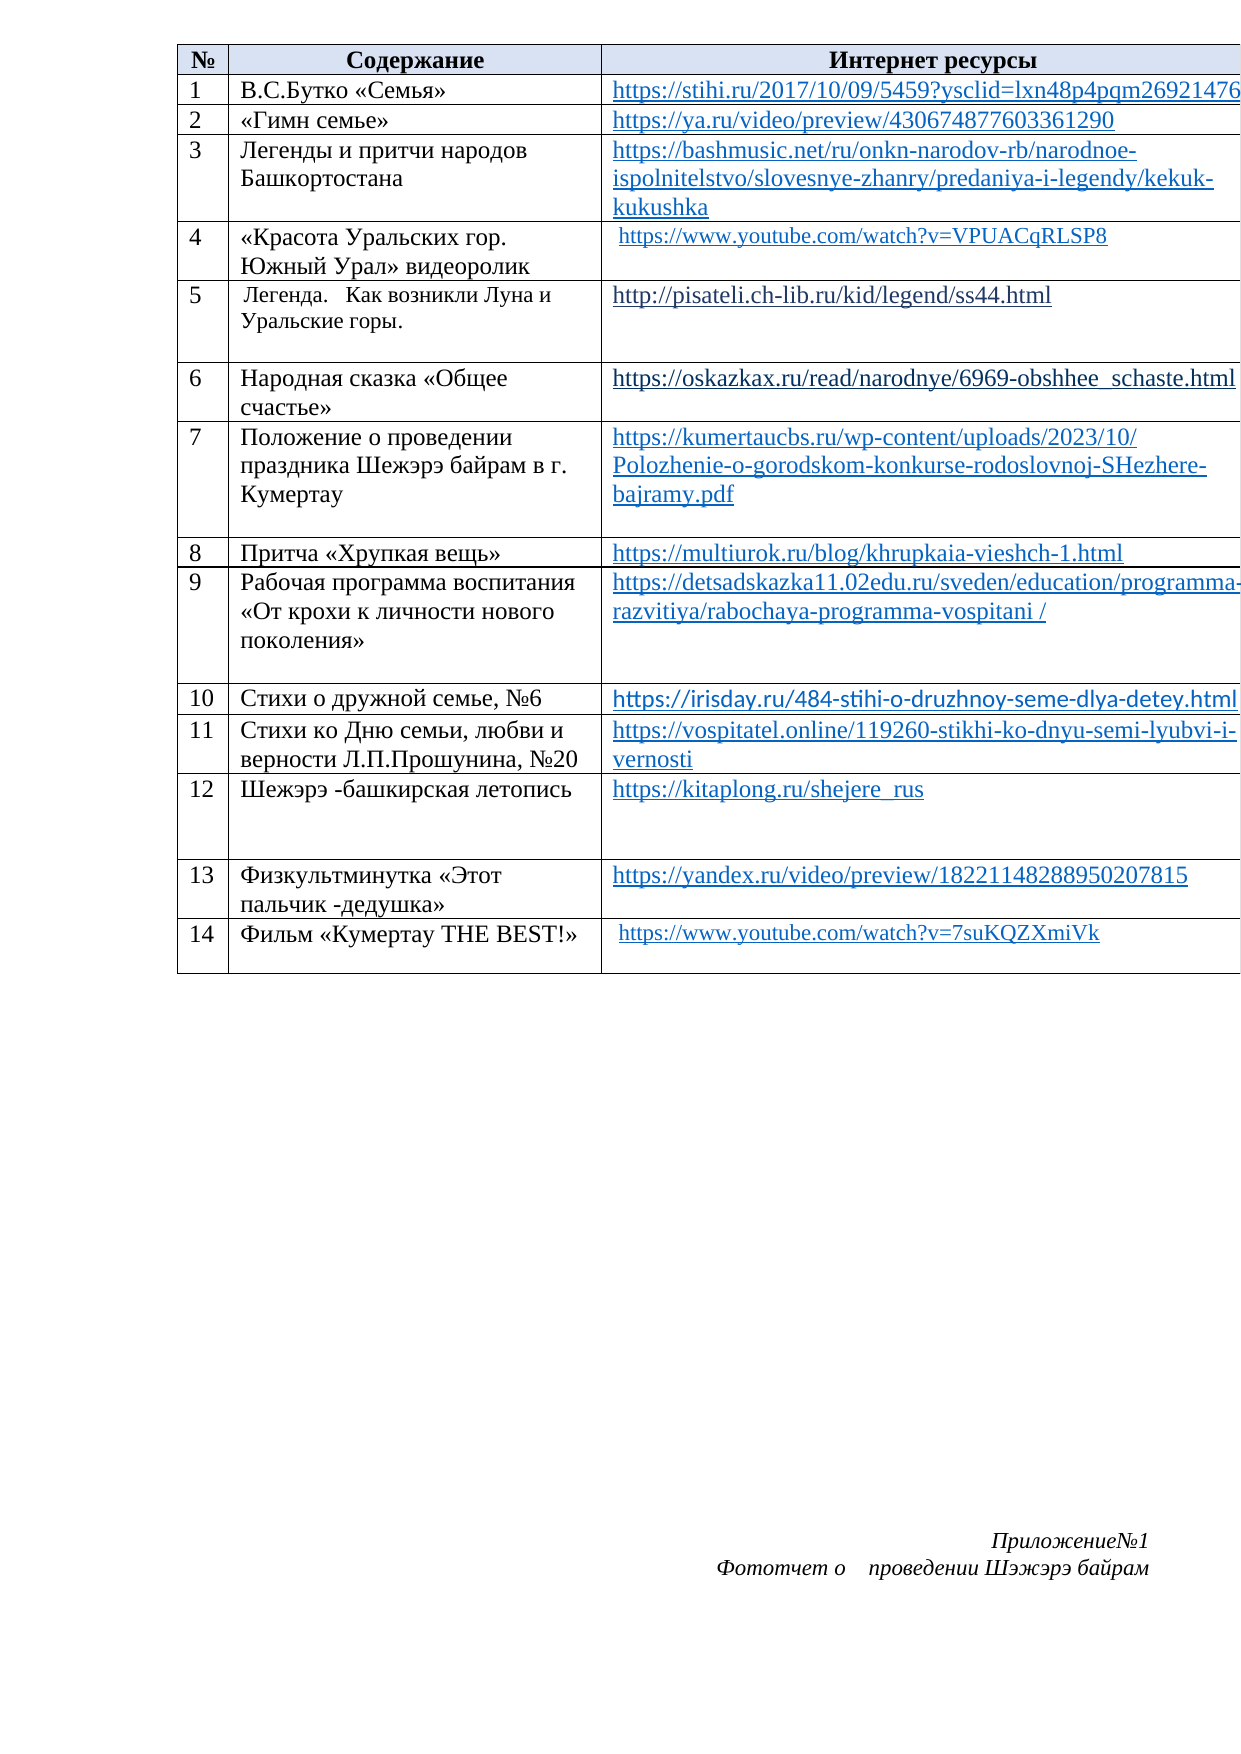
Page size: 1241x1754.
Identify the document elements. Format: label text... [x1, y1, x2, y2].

table_cell Притча «Хрупкая вещь» [229, 538, 601, 566]
table_header № [178, 45, 228, 74]
table_cell https://irisday.ru/484-stihi-o-druzhnoy-seme-dlya-detey.html [602, 684, 1240, 714]
table_cell 6 [178, 363, 228, 421]
table_cell 5 [178, 281, 228, 362]
table_header Интернет ресурсы [602, 45, 1240, 74]
table_cell 7 [178, 422, 228, 537]
table_cell https://www.youtube.com/watch?v=7suKQZXmiVk [602, 919, 1240, 973]
table_cell Положение о проведении праздника Шежэрэ байрам в г. Кумертау [229, 422, 601, 537]
table_cell https://ya.ru/video/preview/430674877603361290 [602, 105, 1240, 134]
table_cell 9 [178, 568, 228, 682]
table_cell Рабочая программа воспитания «От крохи к личности нового поколения» [229, 568, 601, 682]
table_cell Стихи ко Дню семьи, любви и верности Л.П.Прошунина, №20 [229, 715, 601, 773]
table_cell https://detsadskazka11.02edu.ru/sveden/education/programma-razvitiya/rabochaya-programma-vospitani / [602, 568, 1240, 682]
table_cell Стихи о дружной семье, №6 [229, 684, 601, 714]
table_cell https://vospitatel.online/119260-stikhi-ko-dnyu-semi-lyubvi-i-vernosti [602, 715, 1240, 773]
table_cell Шежэрэ -башкирская летопись [229, 774, 601, 859]
text Фототчет о проведении Шэжэрэ байрам [177, 1554, 1152, 1580]
table_cell «Красота Уральских гор. Южный Урал» видеоролик [229, 222, 601, 279]
table_cell 14 [178, 919, 228, 973]
table_cell Легенды и притчи народов Башкортостана [229, 135, 601, 221]
table_cell 11 [178, 715, 228, 773]
table_cell Народная сказка «Общее счастье» [229, 363, 601, 421]
table_cell 8 [178, 538, 228, 566]
text Приложение№1 [177, 1528, 1152, 1554]
table_cell 10 [178, 684, 228, 714]
table_cell https://stihi.ru/2017/10/09/5459?ysclid=lxn48p4pqm269214767 [602, 75, 1240, 104]
table_cell https://kitaplong.ru/shejere_rus [602, 774, 1240, 859]
table_cell https://multiurok.ru/blog/khrupkaia-vieshch-1.html [602, 538, 1240, 566]
table_cell https://kumertaucbs.ru/wp-content/uploads/2023/10/Polozhenie-o-gorodskom-konkurse-rodoslovnoj-SHezhere-bajramy.pdf [602, 422, 1240, 537]
table_header Содержание [229, 45, 601, 74]
table_cell https://yandex.ru/video/preview/18221148288950207815 [602, 860, 1240, 918]
table_cell «Гимн семье» [229, 105, 601, 134]
table_cell 4 [178, 222, 228, 279]
table_cell 1 [178, 75, 228, 104]
table_cell 13 [178, 860, 228, 918]
table_cell https://bashmusic.net/ru/onkn-narodov-rb/narodnoe-ispolnitelstvo/slovesnye-zhanry/predaniya-i-legendy/kekuk-kukushka [602, 135, 1240, 221]
table_cell 2 [178, 105, 228, 134]
table_cell 12 [178, 774, 228, 859]
table_cell https://oskazkax.ru/read/narodnye/6969-obshhee_schaste.html [602, 363, 1240, 421]
table_cell 3 [178, 135, 228, 221]
table_cell Легенда. Как возникли Луна и Уральские горы. [229, 281, 601, 362]
table_cell https://www.youtube.com/watch?v=VPUACqRLSP8 [602, 222, 1240, 279]
table_cell Физкультминутка «Этот пальчик -дедушка» [229, 860, 601, 918]
table_cell http://pisateli.ch-lib.ru/kid/legend/ss44.html [602, 281, 1240, 362]
table_cell Фильм «Кумертау THE BEST!» [229, 919, 601, 973]
table_cell В.С.Бутко «Семья» [229, 75, 601, 104]
